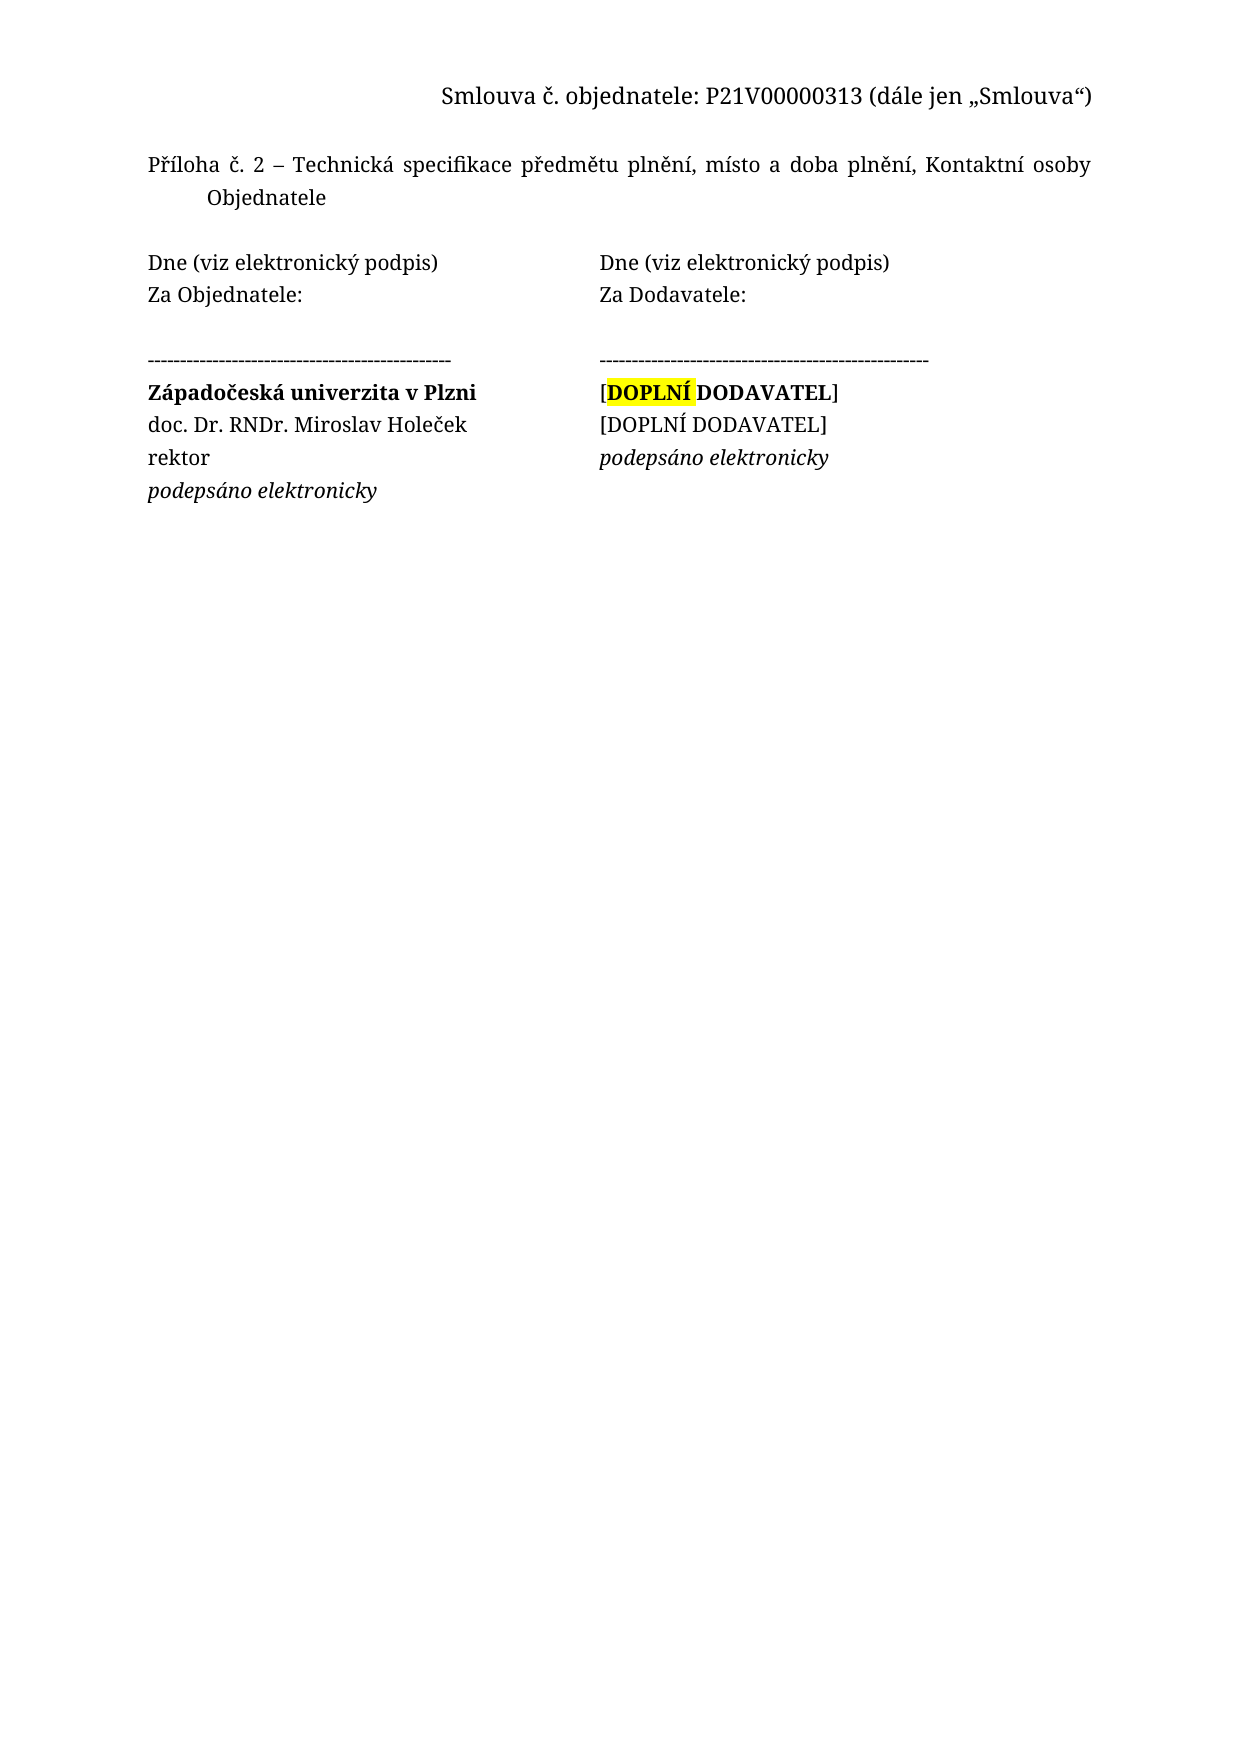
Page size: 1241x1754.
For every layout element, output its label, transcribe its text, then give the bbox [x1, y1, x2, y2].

table_header Dne (viz elektronický podpis) Za Objednatele: ----------------------------------------------- Západočeská univerzita v Plzni doc. Dr. RNDr. Miroslav Holeček rektor podepsáno elektronicky [136, 248, 588, 508]
table_header Dne (viz elektronický podpis) Za Dodavatele: --------------------------------------------------- [DOPLNÍ DODAVATEL] [DOPLNÍ DODAVATEL] podepsáno elektronicky [588, 248, 1040, 508]
text Příloha č. 2 – Technická specifikace předmětu plnění, místo a doba plnění, Kontaktní osoby Objednatele [148, 150, 1093, 211]
